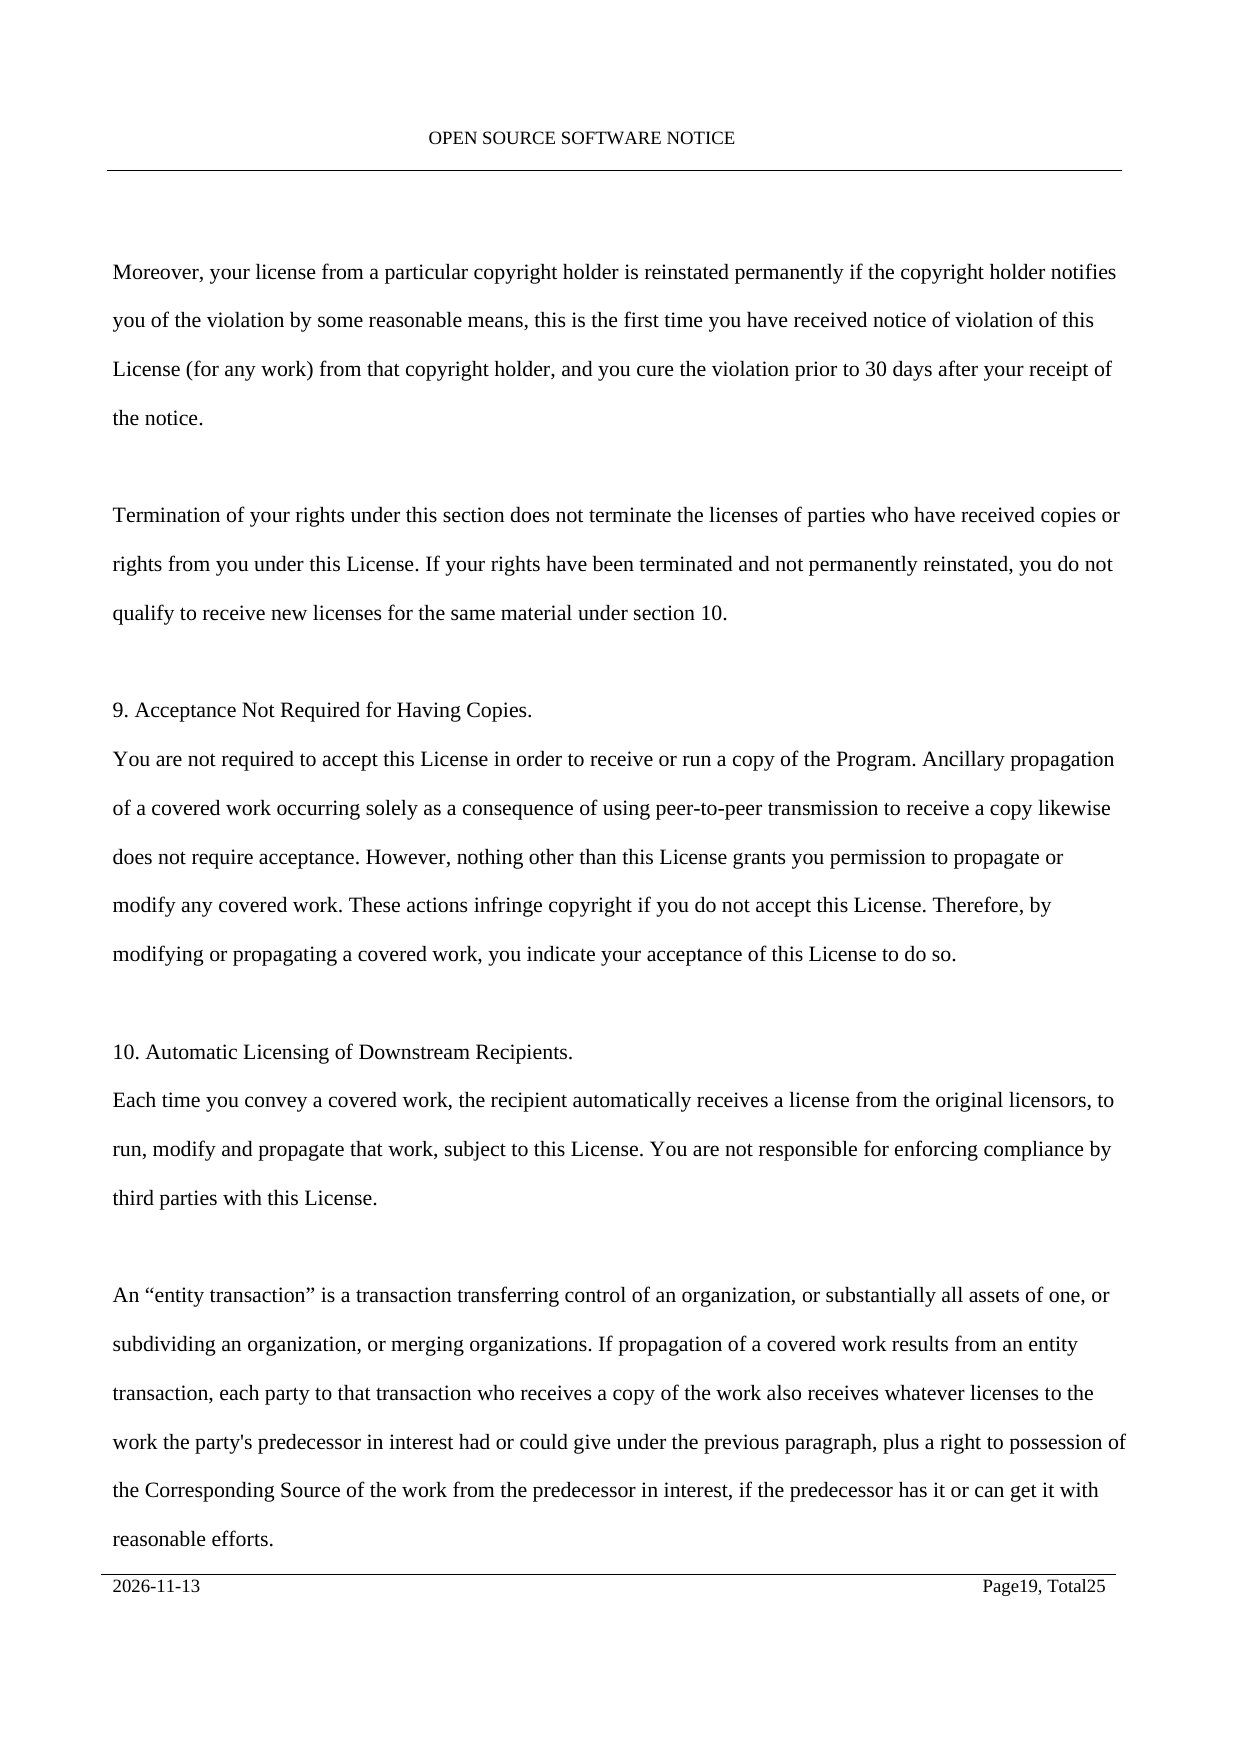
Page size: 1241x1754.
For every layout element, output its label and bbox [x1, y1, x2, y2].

text [112, 206, 1128, 1555]
